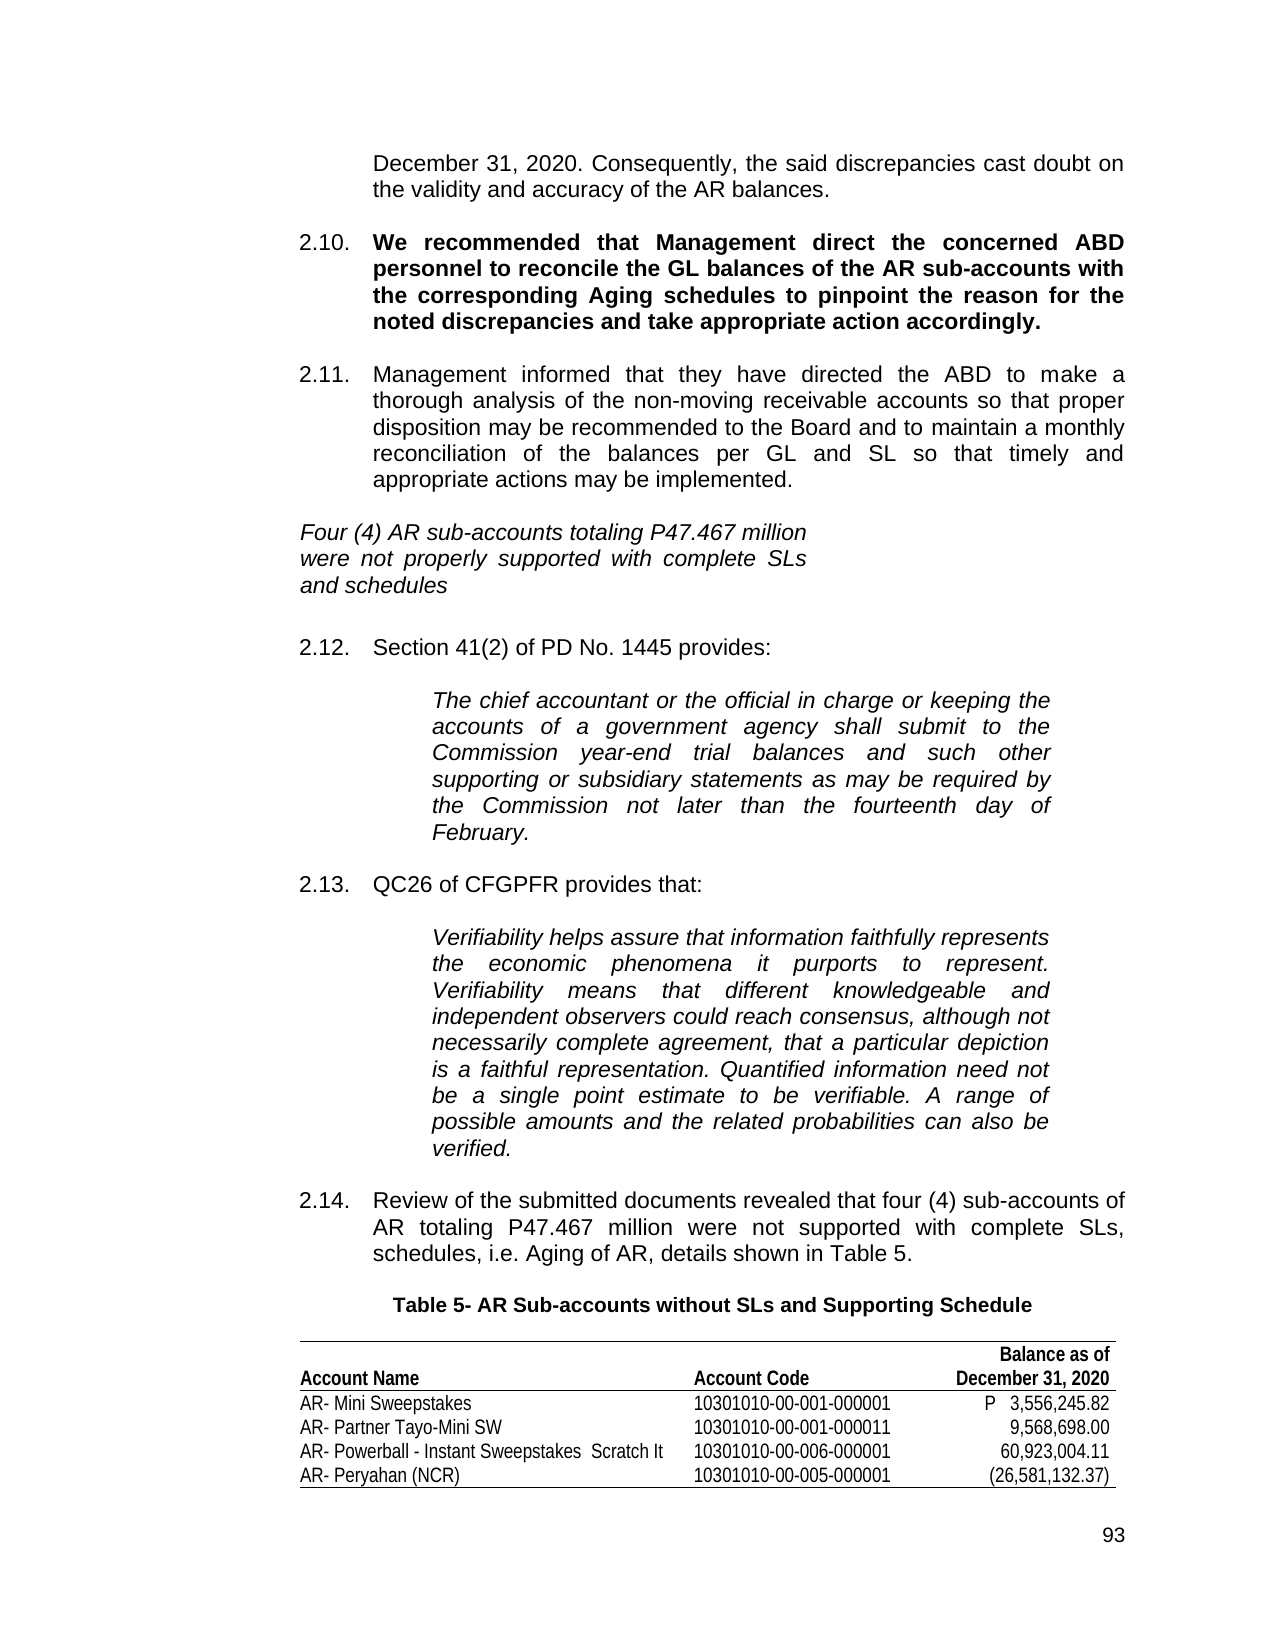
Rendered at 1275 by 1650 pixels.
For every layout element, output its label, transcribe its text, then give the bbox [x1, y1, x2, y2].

table_cell AR- Peryahan (NCR) [300, 1463, 694, 1487]
table_cell AR- Mini Sweepstakes [300, 1391, 694, 1415]
table_cell 10301010-00-001-000011 [694, 1415, 928, 1439]
list Review of the submitted documents revealed that four (4) sub-accounts of AR totaling P47.467 million were not supported with complete SLs, schedules, i.e. Aging of AR, details shown in Table 5. [299, 1187, 1125, 1266]
table_cell (26,581,132.37) [928, 1463, 1116, 1487]
table_cell 60,923,004.11 [928, 1439, 1116, 1463]
list We recommended that Management direct the concerned ABD personnel to reconcile the GL balances of the AR sub-accounts with the corresponding Aging schedules to pinpoint the reason for the noted discrepancies and take appropriate action accordingly. [299, 229, 1125, 334]
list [299, 150, 1125, 203]
list QC26 of CFGPFR provides that: [299, 871, 1125, 897]
text The chief accountant or the official in charge or keeping the accounts of a government agency shall submit to the Commission year-end trial balances and such other supporting or subsidiary statements as may be required by the Commission not later than the fourteenth day of February. [432, 687, 1053, 845]
table_header Account Code [694, 1342, 928, 1390]
table_cell P 3,556,245.82 [928, 1391, 1116, 1415]
table_cell 9,568,698.00 [928, 1415, 1116, 1439]
list Verifiability helps assure that information faithfully represents the economic phenomena it purports to represent. Verifiability means that different knowledgeable and independent observers could reach consensus, although not necessarily complete agreement, that a particular depiction is a faithful representation. Quantified information need not be a single point estimate to be verifiable. A range of possible amounts and the related probabilities can also be verified. [432, 924, 1052, 1161]
table_cell 10301010-00-005-000001 [694, 1463, 928, 1487]
list Four (4) AR sub-accounts totaling P47.467 million were not properly supported with complete SLs and schedules [300, 519, 809, 598]
table_cell 10301010-00-006-000001 [694, 1439, 928, 1463]
table_cell AR- Partner Tayo-Mini SW [300, 1415, 694, 1439]
table_header Account Name [300, 1342, 694, 1390]
table_header Balance as of December 31, 2020 [928, 1342, 1116, 1390]
list Management informed that they have directed the ABD to make a thorough analysis of the non-moving receivable accounts so that proper disposition may be recommended to the Board and to maintain a monthly reconciliation of the balances per GL and SL so that timely and appropriate actions may be implemented. [299, 361, 1125, 493]
list Table 5- AR Sub-accounts without SLs and Supporting Schedule [300, 1293, 1125, 1317]
list Section 41(2) of PD No. 1445 provides: [299, 634, 1125, 660]
table_cell 10301010-00-001-000001 [694, 1391, 928, 1415]
table_cell AR- Powerball - Instant Sweepstakes Scratch It [300, 1439, 694, 1463]
